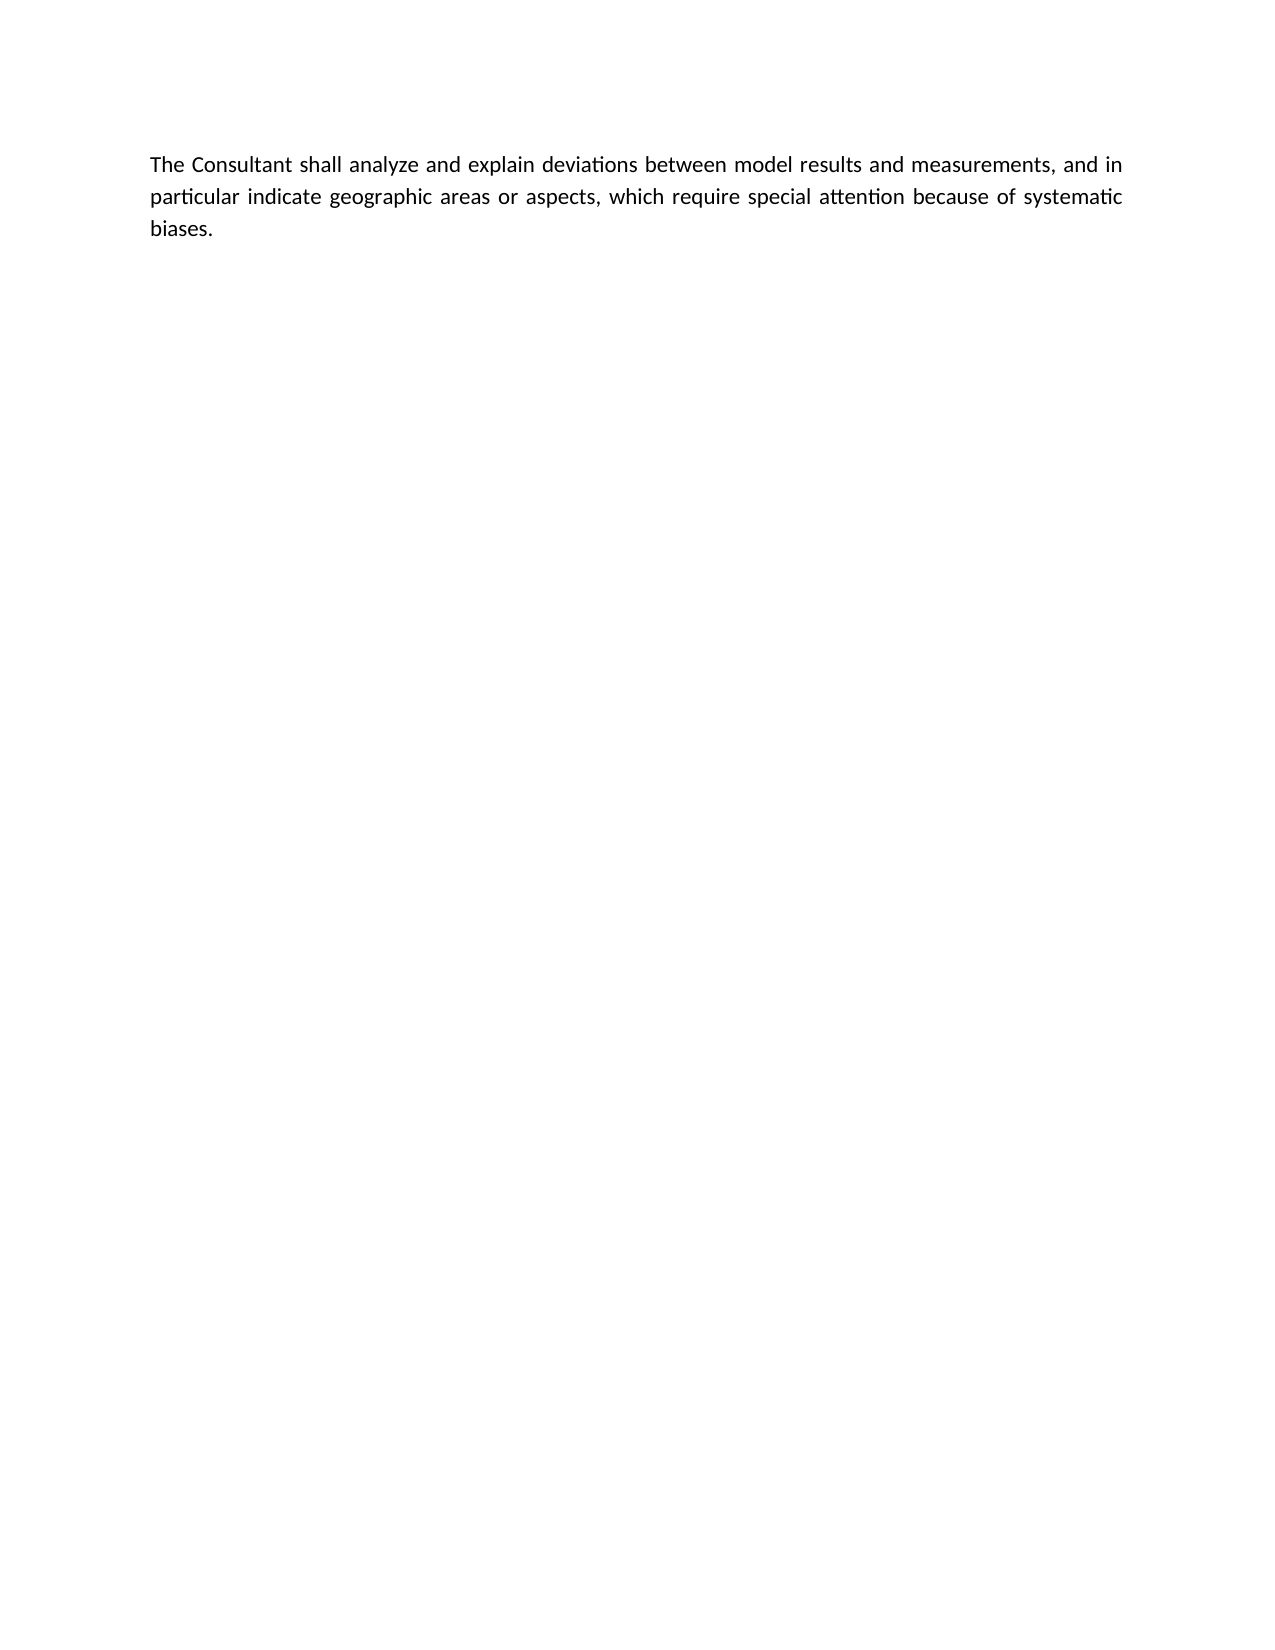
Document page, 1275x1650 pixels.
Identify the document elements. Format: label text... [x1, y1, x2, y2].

text The Consultant shall analyze and explain deviations between model results and measurements, and in particular indicate geographic areas or aspects, which require special attention because of systematic biases. [150, 150, 1125, 242]
